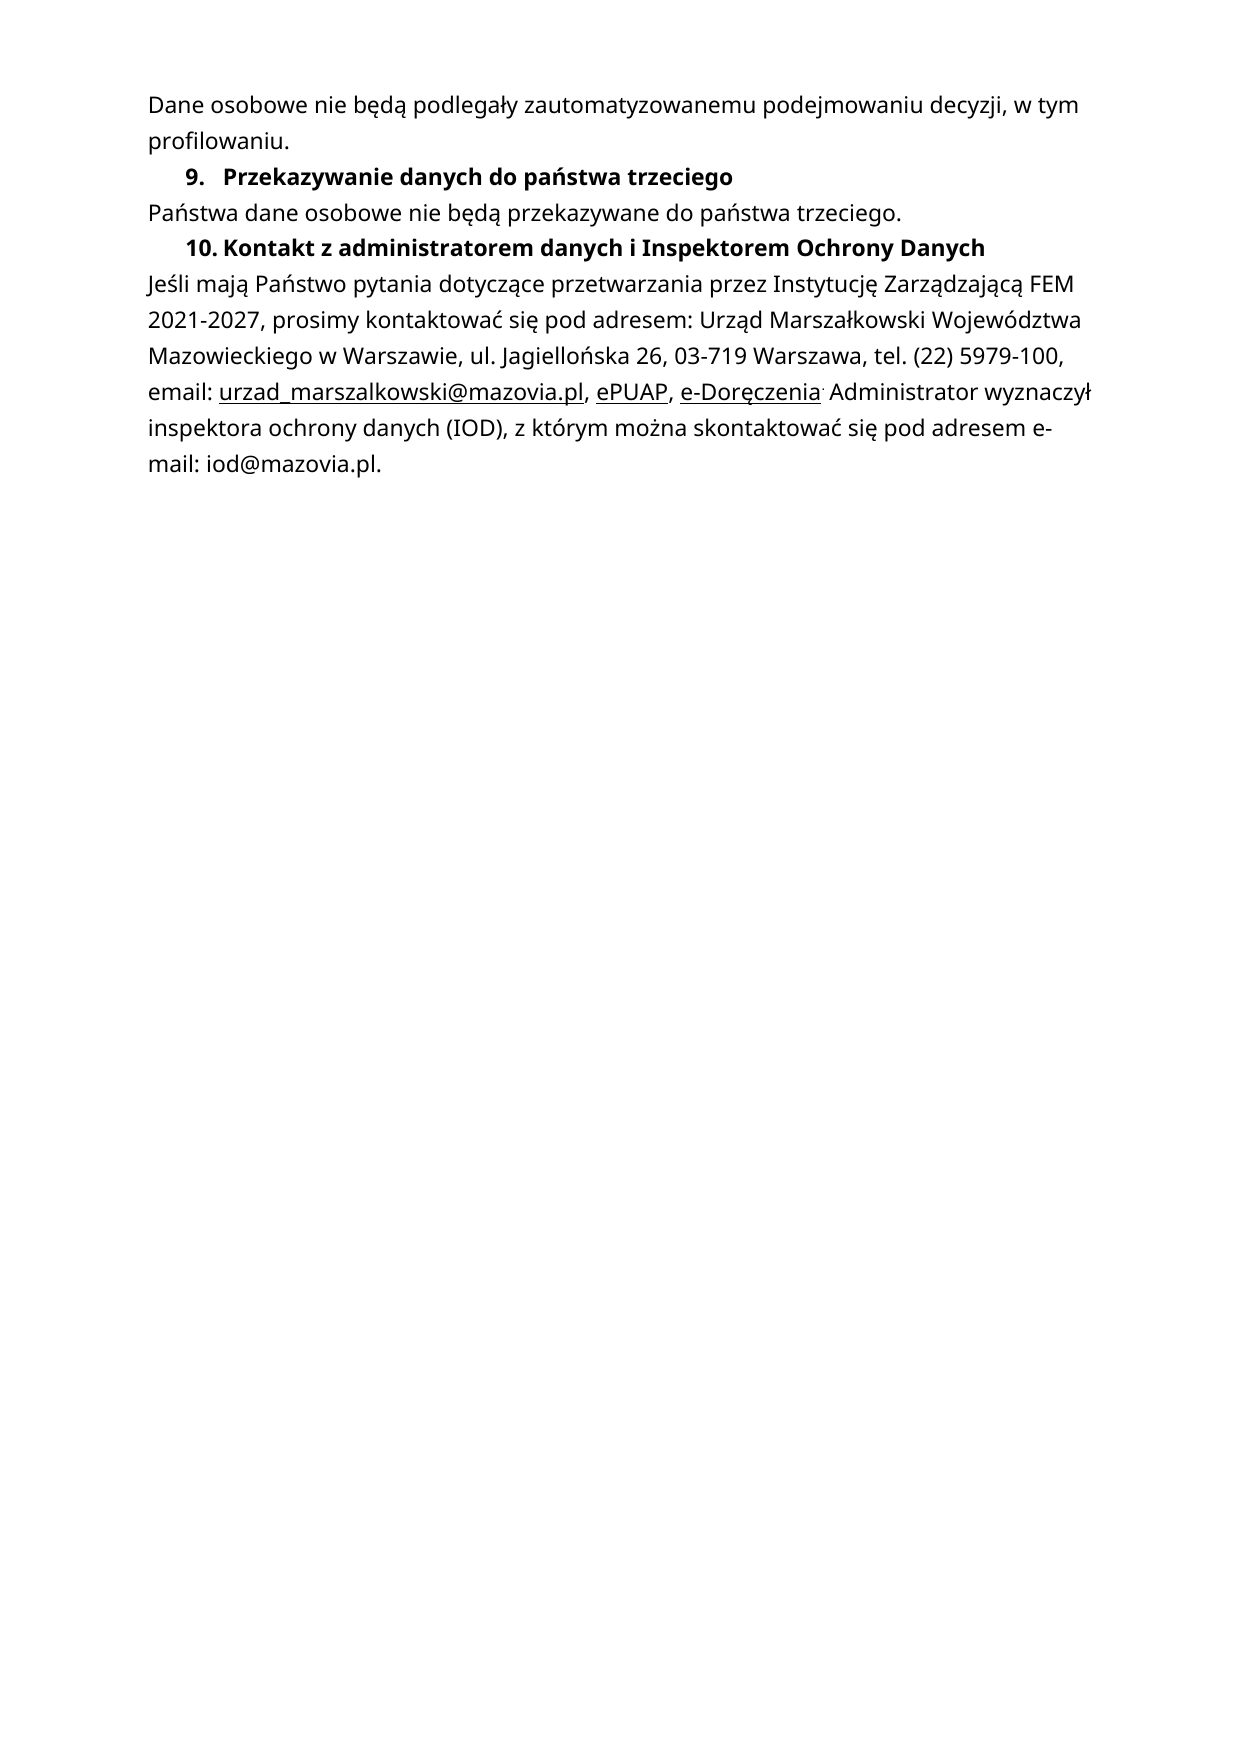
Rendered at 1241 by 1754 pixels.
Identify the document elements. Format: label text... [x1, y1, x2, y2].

text Dane osobowe nie będą podlegały zautomatyzowanemu podejmowaniu decyzji, w tym profilowaniu. [148, 89, 1093, 156]
text Jeśli mają Państwo pytania dotyczące przetwarzania przez Instytucję Zarządzającą FEM 2021-2027, prosimy kontaktować się pod adresem: Urząd Marszałkowski Województwa Mazowieckiego w Warszawie, ul. Jagiellońska 26, 03-719 Warszawa, tel. (22) 5979-100, email: urzad_marszalkowski@mazovia.pl, ePUAP, e-Doręczenia. Administrator wyznaczył inspektora ochrony danych (IOD), z którym można skontaktować się pod adresem e-mail: iod@mazovia.pl. [148, 268, 1093, 479]
list Przekazywanie danych do państwa trzeciego [185, 161, 1093, 192]
list Kontakt z administratorem danych i Inspektorem Ochrony Danych [185, 232, 1093, 264]
text Państwa dane osobowe nie będą przekazywane do państwa trzeciego. [148, 196, 1093, 228]
